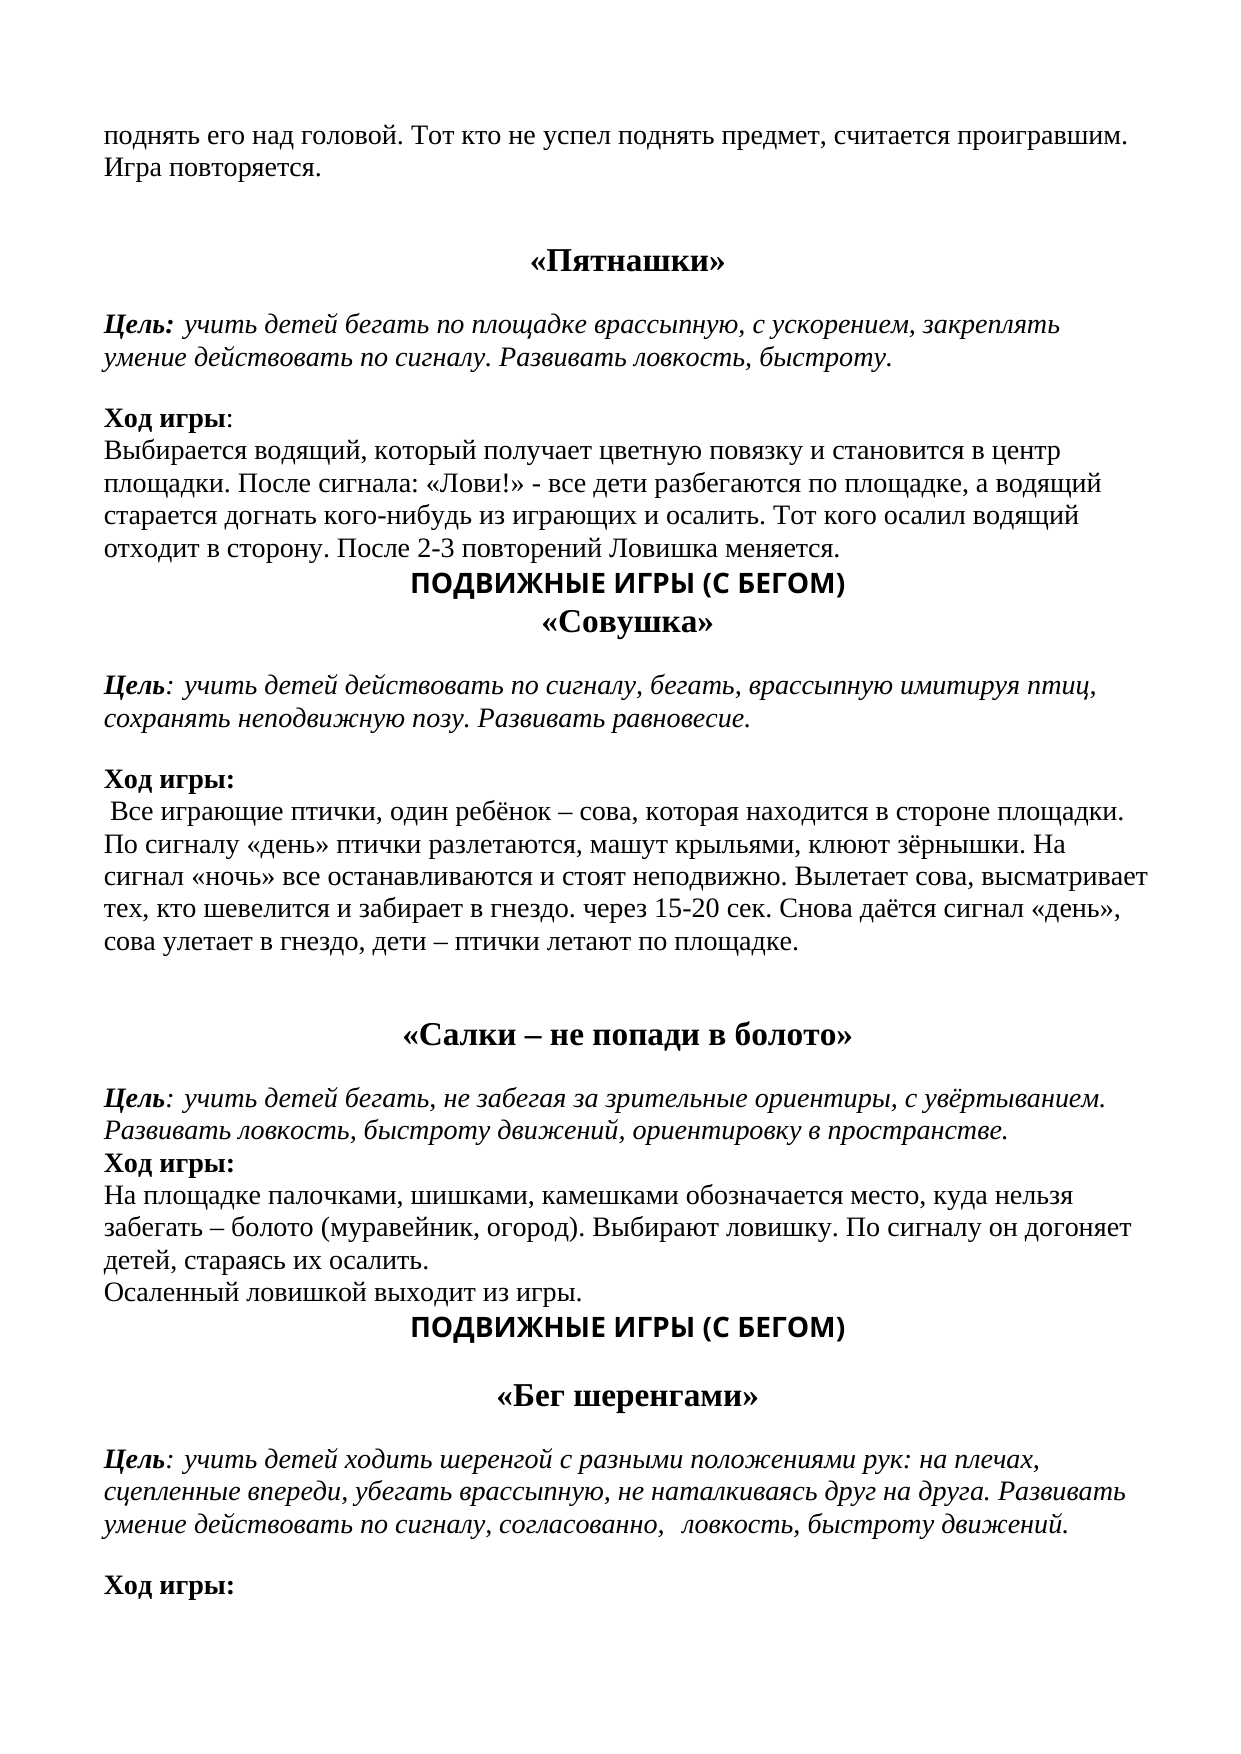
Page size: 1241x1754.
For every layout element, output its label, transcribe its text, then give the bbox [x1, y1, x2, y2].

text «Совушка» [103, 601, 1152, 640]
text Цель: учить детей ходить шеренгой с разными положениями рук: на плечах, сцепленные впереди, убегать врассыпную, не наталкиваясь друг на друга. Развивать умение действовать по сигналу, согласованно, ловкость, быстроту движений. [103, 1442, 1152, 1539]
text ПОДВИЖНЫЕ ИГРЫ (С БЕГОМ) [103, 1308, 1152, 1346]
text «Бег шеренгами» [103, 1375, 1152, 1413]
text «Пятнашки» [103, 240, 1152, 279]
text Ход игры: [103, 1146, 1152, 1178]
text Все играющие птички, один ребёнок – сова, которая находится в стороне площадки. По сигналу «день» птички разлетаются, машут крыльями, клюют зёрнышки. На сигнал «ночь» все останавливаются и стоят неподвижно. Вылетает сова, высматривает тех, кто шевелится и забирает в гнездо. через 15-20 сек. Снова даётся сигнал «день», сова улетает в гнездо, дети – птички летают по площадке. [103, 794, 1152, 956]
text Ход игры: [103, 401, 1152, 433]
text На площадке палочками, шишками, камешками обозначается место, куда нельзя забегать – болото (муравейник, огород). Выбирают ловишку. По сигналу он догоняет детей, стараясь их осалить. [103, 1178, 1152, 1275]
text «Салки – не попади в болото» [103, 1014, 1152, 1052]
text Цель: учить детей бегать по площадке врассыпную, с ускорением, закреплять умение действовать по сигналу. Развивать ловкость, быстроту. [103, 307, 1152, 372]
text Цель: учить детей действовать по сигналу, бегать, врассыпную имитируя птиц, сохранять неподвижную позу. Развивать равновесие. [103, 668, 1152, 733]
text Осаленный ловишкой выходит из игры. [103, 1275, 1152, 1308]
text Цель: учить детей бегать, не забегая за зрительные ориентиры, с увёртыванием. Развивать ловкость, быстроту движений, ориентировку в пространстве. [103, 1081, 1152, 1146]
text Ход игры: [103, 1568, 1152, 1600]
text Выбирается водящий, который получает цветную повязку и становится в центр площадки. После сигнала: «Лови!» - все дети разбегаются по площадке, а водящий старается догнать кого-нибудь из играющих и осалить. Тот кого осалил водящий отходит в сторону. После 2-3 повторений Ловишка меняется. [103, 433, 1152, 563]
text ПОДВИЖНЫЕ ИГРЫ (С БЕГОМ) [103, 563, 1152, 601]
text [103, 118, 1152, 183]
text Ход игры: [103, 762, 1152, 794]
